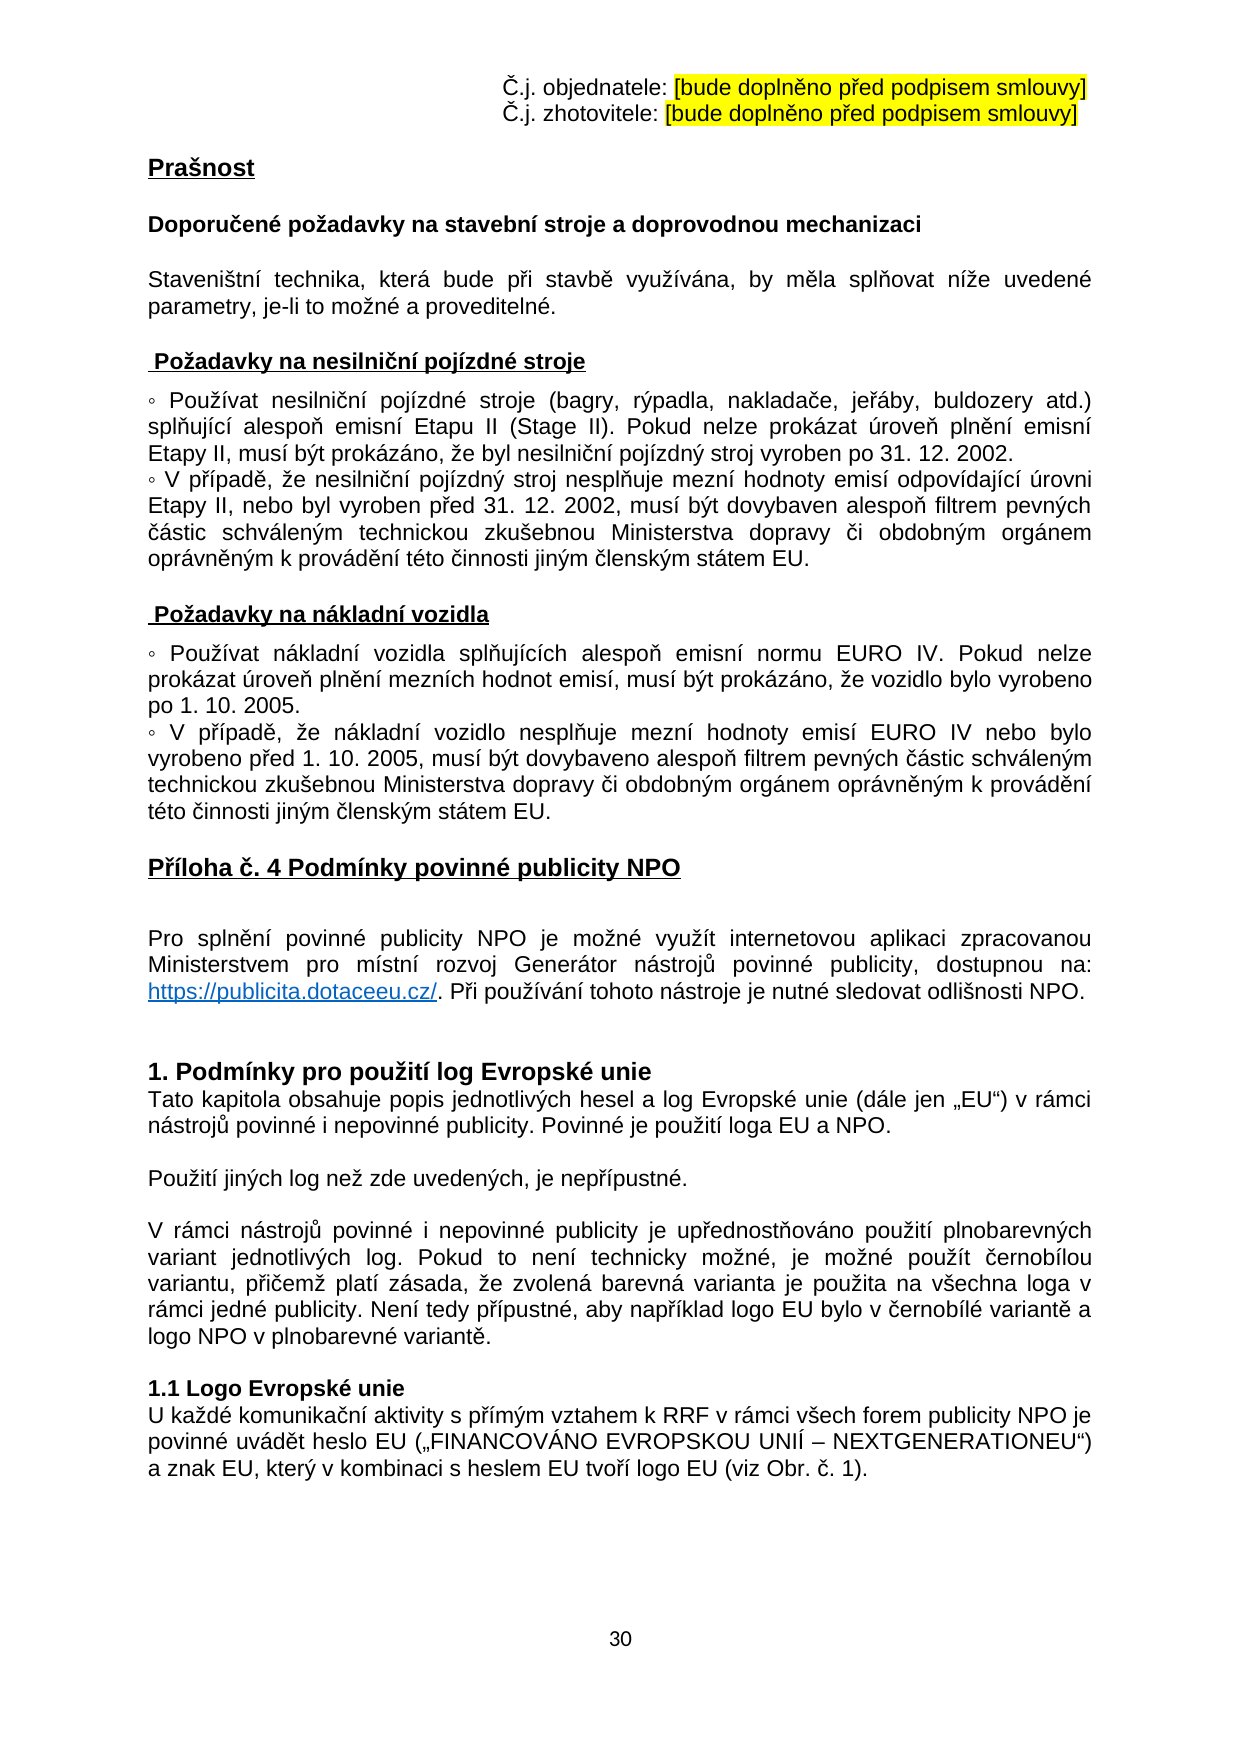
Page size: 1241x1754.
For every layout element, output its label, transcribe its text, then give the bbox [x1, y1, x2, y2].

text ◦ V případě, že nákladní vozidlo nesplňuje mezní hodnoty emisí EURO IV nebo bylo vyrobeno před 1. 10. 2005, musí být dovybaveno alespoň filtrem pevných částic schváleným technickou zkušebnou Ministerstva dopravy či obdobným orgánem oprávněným k provádění této činnosti jiným členským státem EU. [148, 718, 1093, 824]
text V rámci nástrojů povinné i nepovinné publicity je upřednostňováno použití plnobarevných variant jednotlivých log. Pokud to není technicky možné, je možné použít černobílou variantu, přičemž platí zásada, že zvolená barevná varianta je použita na všechna loga v rámci jedné publicity. Není tedy přípustné, aby například logo EU bylo v černobílé variantě a logo NPO v plnobarevné variantě. [148, 1217, 1093, 1349]
text Použití jiných log než zde uvedených, je nepřípustné. [148, 1164, 1093, 1191]
text U každé komunikační aktivity s přímým vztahem k RRF v rámci všech forem publicity NPO je povinné uvádět heslo EU („FINANCOVÁNO EVROPSKOU UNIÍ – NEXTGENERATIONEU“) a znak EU, který v kombinaci s heslem EU tvoří logo EU (viz Obr. č. 1). [148, 1402, 1093, 1481]
text ◦ Používat nákladní vozidla splňujících alespoň emisní normu EURO IV. Pokud nelze prokázat úroveň plnění mezních hodnot emisí, musí být prokázáno, že vozidlo bylo vyrobeno po 1. 10. 2005. [148, 639, 1093, 718]
text Příloha č. 4 Podmínky povinné publicity NPO [148, 853, 1093, 882]
text Staveništní technika, která bude při stavbě využívána, by měla splňovat níže uvedené parametry, je-li to možné a proveditelné. [148, 266, 1093, 319]
text 1.1 Logo Evropské unie [148, 1375, 1093, 1402]
text ◦ V případě, že nesilniční pojízdný stroj nesplňuje mezní hodnoty emisí odpovídající úrovni Etapy II, nebo byl vyroben před 31. 12. 2002, musí být dovybaven alespoň filtrem pevných částic schváleným technickou zkušebnou Ministerstva dopravy či obdobným orgánem oprávněným k provádění této činnosti jiným členským státem EU. [148, 466, 1093, 571]
text Pro splnění povinné publicity NPO je možné využít internetovou aplikaci zpracovanou Ministerstvem pro místní rozvoj Generátor nástrojů povinné publicity, dostupnou na: https://publicita.dotaceeu.cz/. Při používání tohoto nástroje je nutné sledovat odlišnosti NPO. [148, 925, 1093, 1004]
text Požadavky na nesilniční pojízdné stroje [148, 348, 1093, 374]
text Tato kapitola obsahuje popis jednotlivých hesel a log Evropské unie (dále jen „EU“) v rámci nástrojů povinné i nepovinné publicity. Povinné je použití loga EU a NPO. [148, 1086, 1093, 1138]
text Doporučené požadavky na stavební stroje a doprovodnou mechanizaci [148, 211, 1093, 237]
text Požadavky na nákladní vozidla [148, 601, 1093, 627]
text ◦ Používat nesilniční pojízdné stroje (bagry, rýpadla, nakladače, jeřáby, buldozery atd.) splňující alespoň emisní Etapu II (Stage II). Pokud nelze prokázat úroveň plnění emisní Etapy II, musí být prokázáno, že byl nesilniční pojízdný stroj vyroben po 31. 12. 2002. [148, 387, 1093, 466]
text Prašnost [148, 153, 1093, 182]
text 1. Podmínky pro použití log Evropské unie [148, 1057, 1093, 1086]
